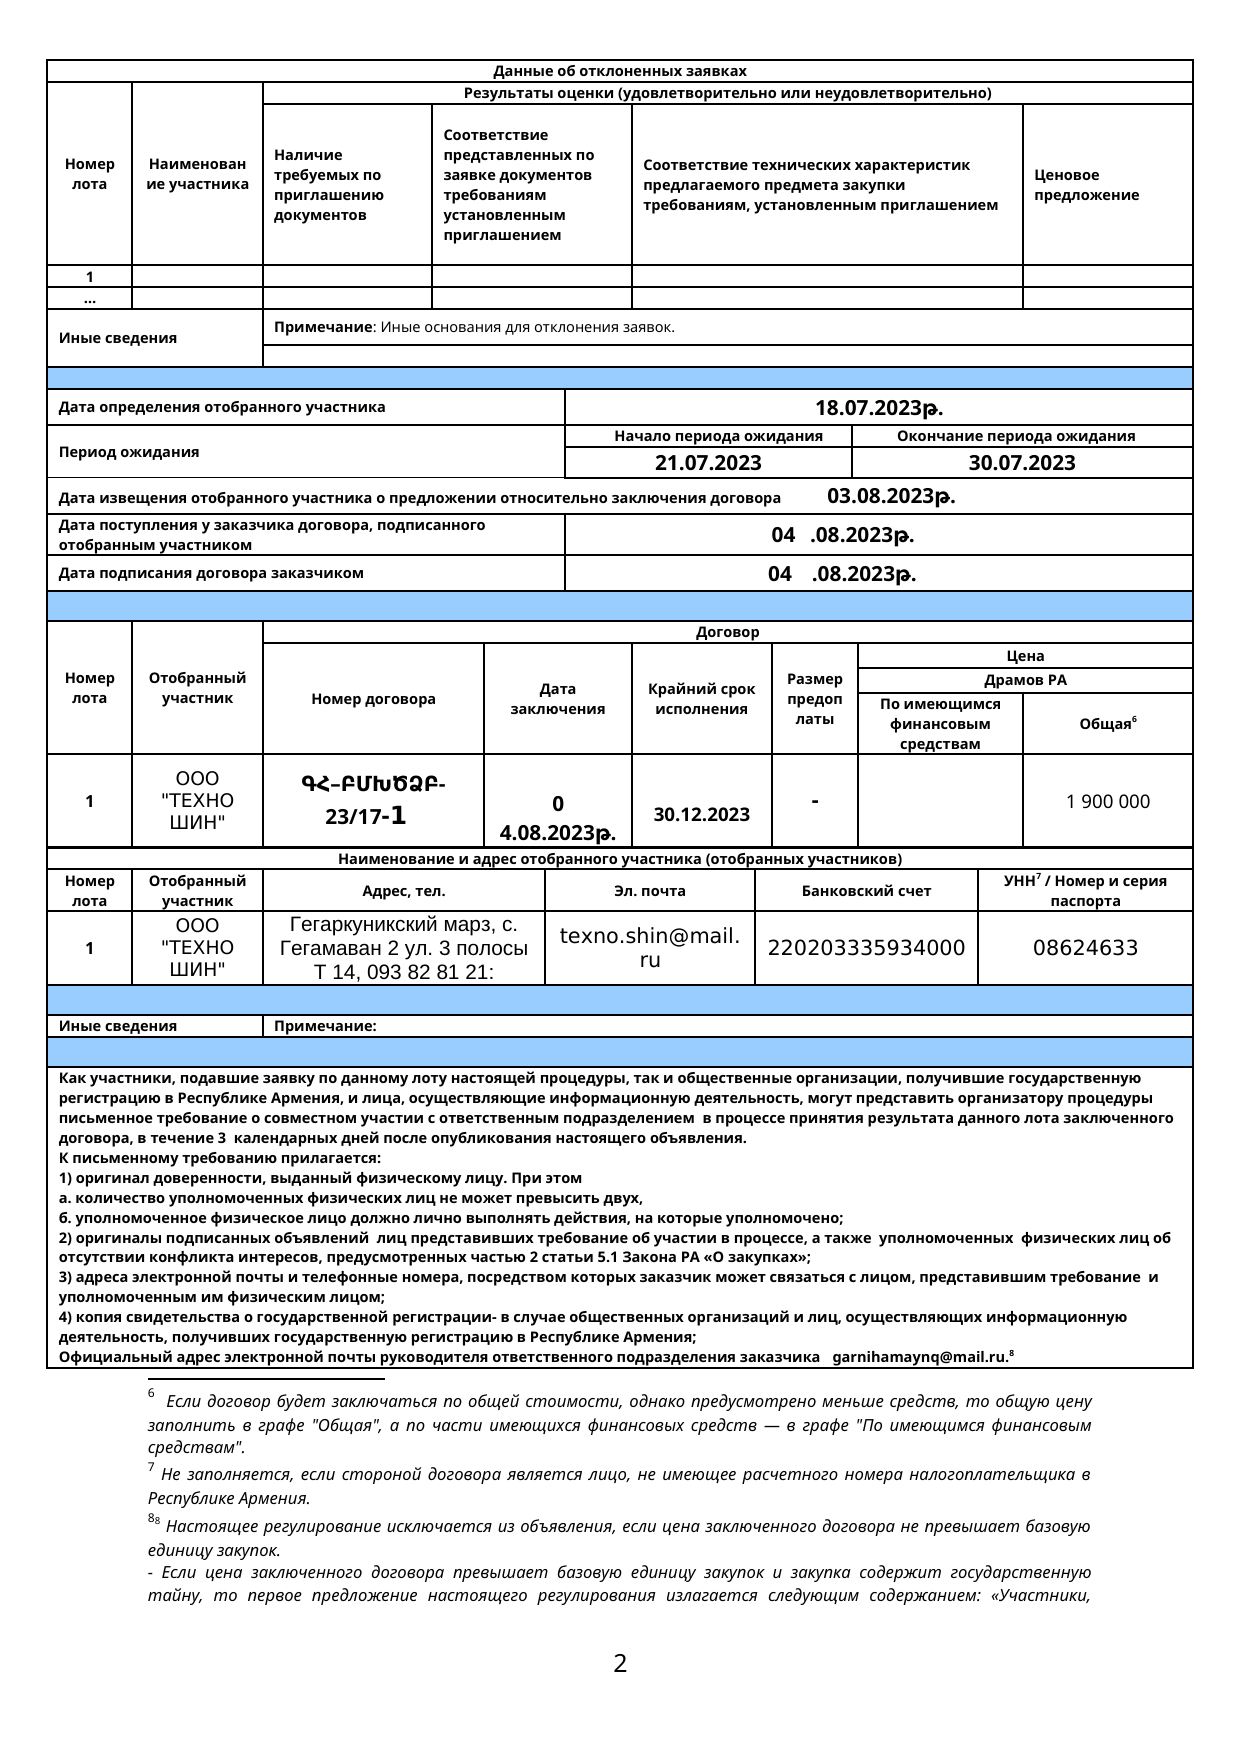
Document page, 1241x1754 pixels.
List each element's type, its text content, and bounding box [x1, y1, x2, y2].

table_cell texno.shin@mail.ru [546, 912, 754, 984]
table_cell Номер лота [48, 83, 131, 264]
table_cell Дата поступления у заказчика договора, подписанного отобранным участником [48, 515, 564, 554]
table_cell Цена [859, 644, 1192, 667]
table_cell Наименование участника [133, 83, 262, 264]
table_cell Дата подписания договора заказчиком [48, 556, 564, 590]
table_cell Размер предоплаты [773, 644, 857, 753]
table_cell [264, 346, 1192, 366]
table_cell Эл. почта [546, 870, 754, 910]
table_cell [633, 288, 1022, 308]
table_cell [633, 266, 1022, 286]
table_cell УНН / Номер и серия паспорта [979, 870, 1192, 910]
table_cell [433, 266, 631, 286]
table_cell Номер лота [48, 622, 131, 753]
table_cell [133, 266, 262, 286]
table_cell Банковский счет [756, 870, 977, 910]
table_cell Наличие требуемых по приглашению документов [264, 105, 431, 264]
table_cell [48, 1038, 1192, 1066]
table_cell 04.08.2023թ. [485, 755, 631, 846]
table_cell ООО "ТЕХНО ШИН" [133, 755, 262, 846]
table_cell 1 [48, 266, 131, 286]
table_cell Крайний срок исполнения [633, 644, 771, 753]
table_cell Дата извещения отобранного участника о предложении относительно заключения договора 03.08.2023թ. [48, 478, 1192, 512]
table_cell Драмов РА [859, 669, 1192, 692]
table_cell Результаты оценки (удовлетворительно или неудовлетворительно) [264, 83, 1192, 103]
table_cell Адрес, тел. [264, 870, 544, 910]
table_cell Дата заключения [485, 644, 631, 753]
table_cell Период ожидания [48, 426, 564, 477]
table_cell Дата определения отобранного участника [48, 390, 564, 424]
table_cell Гегаркуникский марз, с. Гегамаван 2 ул. 3 полосы Т 14, 093 82 81 21: [264, 912, 544, 984]
table_cell Начало периода ожидания [566, 426, 851, 446]
table_cell 1 [48, 755, 131, 846]
table_cell … [48, 288, 131, 308]
table_cell Договор [264, 622, 1192, 642]
table_cell ԳՀ–ԲՄԽԾՁԲ-23/17-1 [264, 755, 483, 846]
table_cell [133, 288, 262, 308]
table_cell 08624633 [979, 912, 1192, 984]
table_cell Ценовое предложение [1024, 105, 1192, 264]
table_cell [48, 368, 1192, 388]
table_cell [48, 986, 1192, 1014]
table_cell Отобранный участник [133, 622, 262, 753]
table_cell Номер договора [264, 644, 483, 753]
table_cell [264, 266, 431, 286]
table_cell [433, 288, 631, 308]
table_cell 18.07.2023թ. [566, 390, 1192, 424]
table_cell Данные об отклоненных заявках [48, 61, 1192, 81]
table_cell Общая [1024, 694, 1192, 753]
table_cell 220203335934000 [756, 912, 977, 984]
table_cell Наименование и адрес отобранного участника (отобранных участников) [48, 849, 1192, 868]
table_cell 04 .08.2023թ. [566, 556, 1192, 590]
table_cell [1024, 266, 1192, 286]
table_cell Соответствие представленных по заявке документов требованиям установленным приглашением [433, 105, 631, 264]
table_cell Иные сведения [48, 310, 262, 366]
table_cell 1 900 000 [1024, 755, 1192, 846]
table_cell [1024, 288, 1192, 308]
table_cell Окончание периода ожидания [853, 426, 1192, 446]
table_cell Иные сведения [48, 1016, 262, 1036]
table_cell [48, 592, 1192, 620]
table_cell ООО "ТЕХНО ШИН" [133, 912, 262, 984]
table_cell 21.07.2023 [566, 448, 851, 477]
table_cell 30.07.2023 [853, 448, 1192, 477]
table_cell Примечание: [264, 1016, 1192, 1036]
table_cell Номер лота [48, 870, 131, 910]
table_cell По имеющимся финансовым средствам [859, 694, 1022, 753]
table_cell Соответствие технических характеристик предлагаемого предмета закупки требованиям, установленным приглашением [633, 105, 1022, 264]
table_cell 1 [48, 912, 131, 984]
table_cell Отобранный участник [133, 870, 262, 910]
table_cell [264, 288, 431, 308]
table_cell [859, 755, 1022, 846]
table_cell 30.12.2023 [633, 755, 771, 846]
table_cell 04 .08.2023թ. [566, 515, 1192, 554]
table_cell - [773, 755, 857, 846]
table_cell Примечание: Иные основания для отклонения заявок. [264, 310, 1192, 344]
